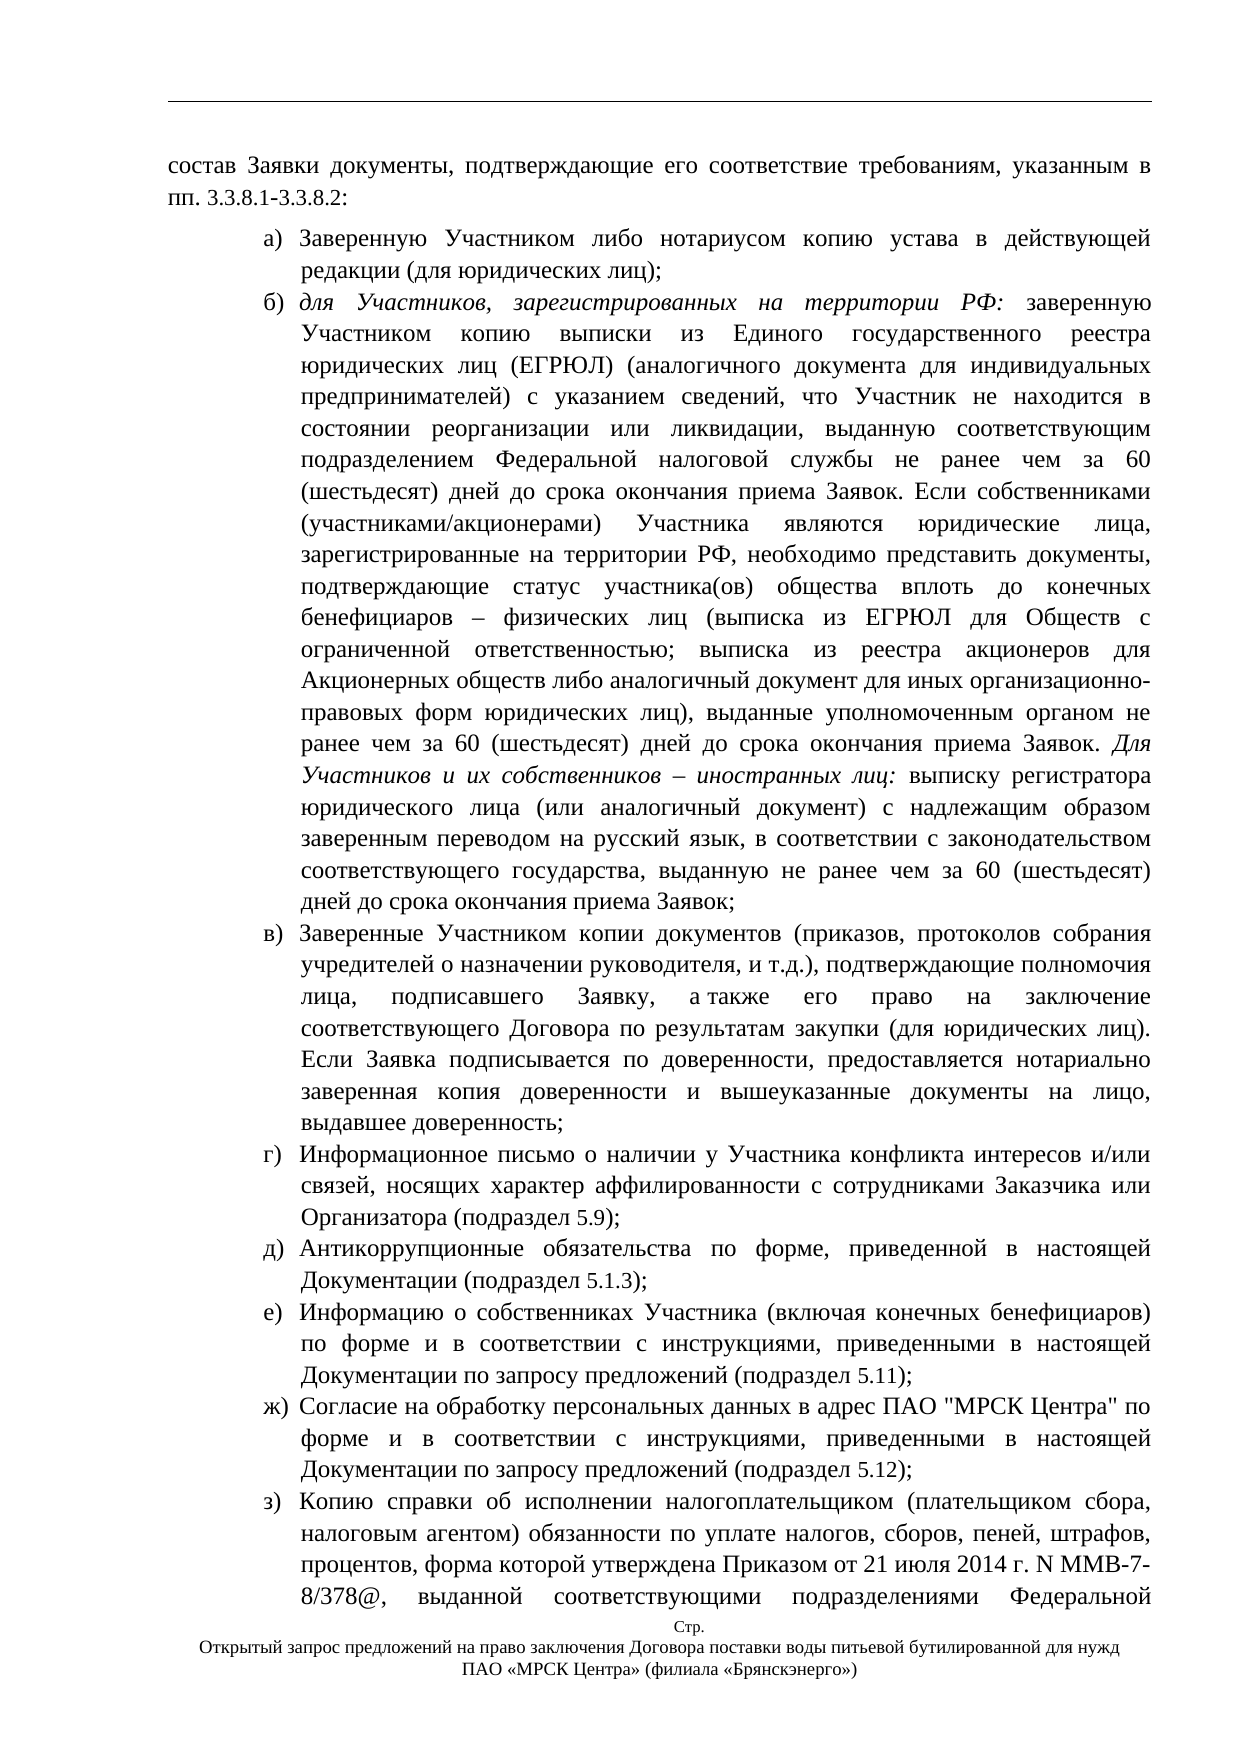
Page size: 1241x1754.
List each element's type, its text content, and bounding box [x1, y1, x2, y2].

list Заверенные Участником копии документов (приказов, протоколов собрания учредителей о назначении руководителя, и т.д.), подтверждающие полномочия лица, подписавшего Заявку, а также его право на заключение соответствующего Договора по результатам закупки (для юридических лиц). Если Заявка подписывается по доверенности, предоставляется нотариально заверенная копия доверенности и вышеуказанные документы на лицо, выдавшее доверенность; [263, 918, 1152, 1136]
list Заверенную Участником либо нотариусом копию устава в действующей редакции (для юридических лиц); [263, 223, 1152, 284]
list Антикоррупционные обязательства по форме, приведенной в настоящей Документации (подраздел 5.1.3); [263, 1233, 1152, 1294]
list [263, 1486, 1152, 1609]
list Информационное письмо о наличии у Участника конфликта интересов и/или связей, носящих характер аффилированности с сотрудниками Заказчика или Организатора (подраздел 5.9); [263, 1139, 1152, 1231]
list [168, 150, 1152, 210]
list для Участников, зарегистрированных на территории РФ: заверенную Участником копию выписки из Единого государственного реестра юридических лиц (ЕГРЮЛ) (аналогичного документа для индивидуальных предпринимателей) с указанием сведений, что Участник не находится в состоянии реорганизации или ликвидации, выданную соответствующим подразделением Федеральной налоговой службы не ранее чем за 60 (шестьдесят) дней до срока окончания приема Заявок. Если собственниками (участниками/акционерами) Участника являются юридические лица, зарегистрированные на территории РФ, необходимо представить документы, подтверждающие статус участника(ов) общества вплоть до конечных бенефициаров – физических лиц (выписка из ЕГРЮЛ для Обществ с ограниченной ответственностью; выписка из реестра акционеров для Акционерных обществ либо аналогичный документ для иных организационно-правовых форм юридических лиц), выданные уполномоченным органом не ранее чем за 60 (шестьдесят) дней до срока окончания приема Заявок. Для Участников и их собственников – иностранных лиц: выписку регистратора юридического лица (или аналогичный документ) с надлежащим образом заверенным переводом на русский язык, в соответствии с законодательством соответствующего государства, выданную не ранее чем за 60 (шестьдесят) дней до срока окончания приема Заявок; [263, 287, 1152, 915]
list Информацию о собственниках Участника (включая конечных бенефициаров) по форме и в соответствии с инструкциями, приведенными в настоящей Документации по запросу предложений (подраздел 5.11); [263, 1297, 1152, 1388]
list Согласие на обработку персональных данных в адрес ПАО "МРСК Центра" по форме и в соответствии с инструкциями, приведенными в настоящей Документации по запросу предложений (подраздел 5.12); [263, 1391, 1152, 1483]
